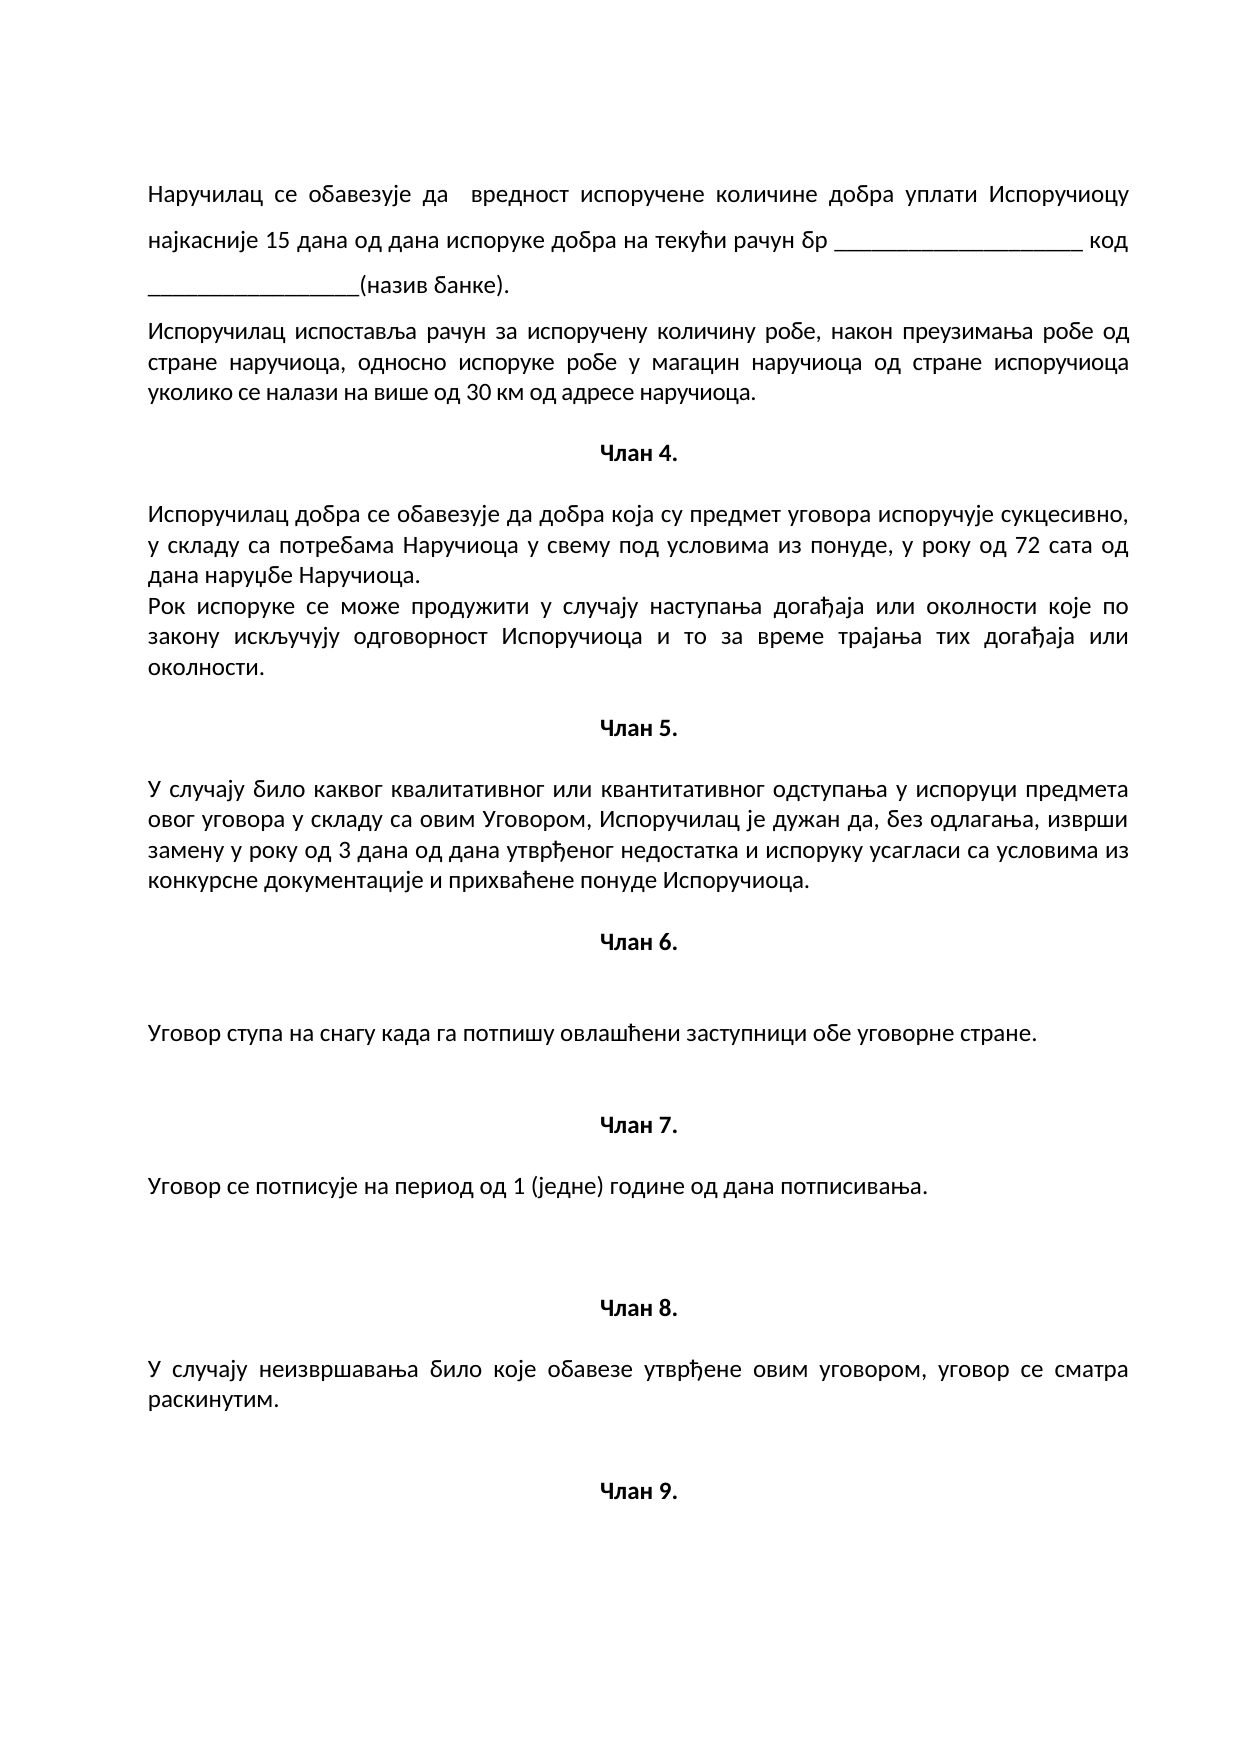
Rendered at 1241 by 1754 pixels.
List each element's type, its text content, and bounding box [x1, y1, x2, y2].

text Испоручилац добра се обавезује да добра која су предмет уговора испоручује сукцесивно, у складу са потребама Наручиоца у свему под условима из понуде, у року од 72 сата од дана наруџбе Наручиоца. [148, 498, 1130, 590]
text Испоручилац испоставља рачун за испоручену количину робе, након преузимања робе од стране наручиоца, односно испоруке робе у магацин наручиоца од стране испоручиоца уколико се налази на више од 30 км од адресе наручиоца. [148, 315, 1130, 407]
text Наручилац се обавезује да вредност испоручене количине добра уплати Испоручиоцу најкасније 15 дана од дана испоруке добра на текући рачун бр ____________________ код _________________(назив банке). [148, 178, 1130, 300]
text Члан 6. [148, 926, 1130, 956]
text Члан 9. [148, 1475, 1130, 1506]
text Члан 8. [148, 1292, 1130, 1322]
text Члан 4. [148, 437, 1130, 468]
text У случају било каквог квалитативног или квантитативног одступања у испоруци предмета овог уговора у складу са овим Уговором, Испоручилац је дужан да, без одлагања, изврши замену у року од 3 дана од дана утврђеног недостатка и испоруку усагласи са условима из конкурсне документације и прихваћене понуде Испоручиоца. [148, 773, 1130, 895]
text Уговор ступа на снагу када га потпишу овлашћени заступници обе уговорне стране. [148, 1017, 1093, 1048]
text У случају неизвршавања било које обавезе утврђене овим уговором, уговор се сматра раскинутим. [148, 1353, 1130, 1414]
text Уговор се потписује на период од 1 (једне) године од дана потписивања. [148, 1170, 1130, 1200]
text Члан 7. [148, 1109, 1130, 1139]
text Члан 5. [148, 712, 1130, 743]
text Рок испоруке се може продужити у случају наступања догађаја или околности које по закону искључују одговорност Испоручиоца и то за време трајања тих догађаја или околности. [148, 590, 1130, 682]
